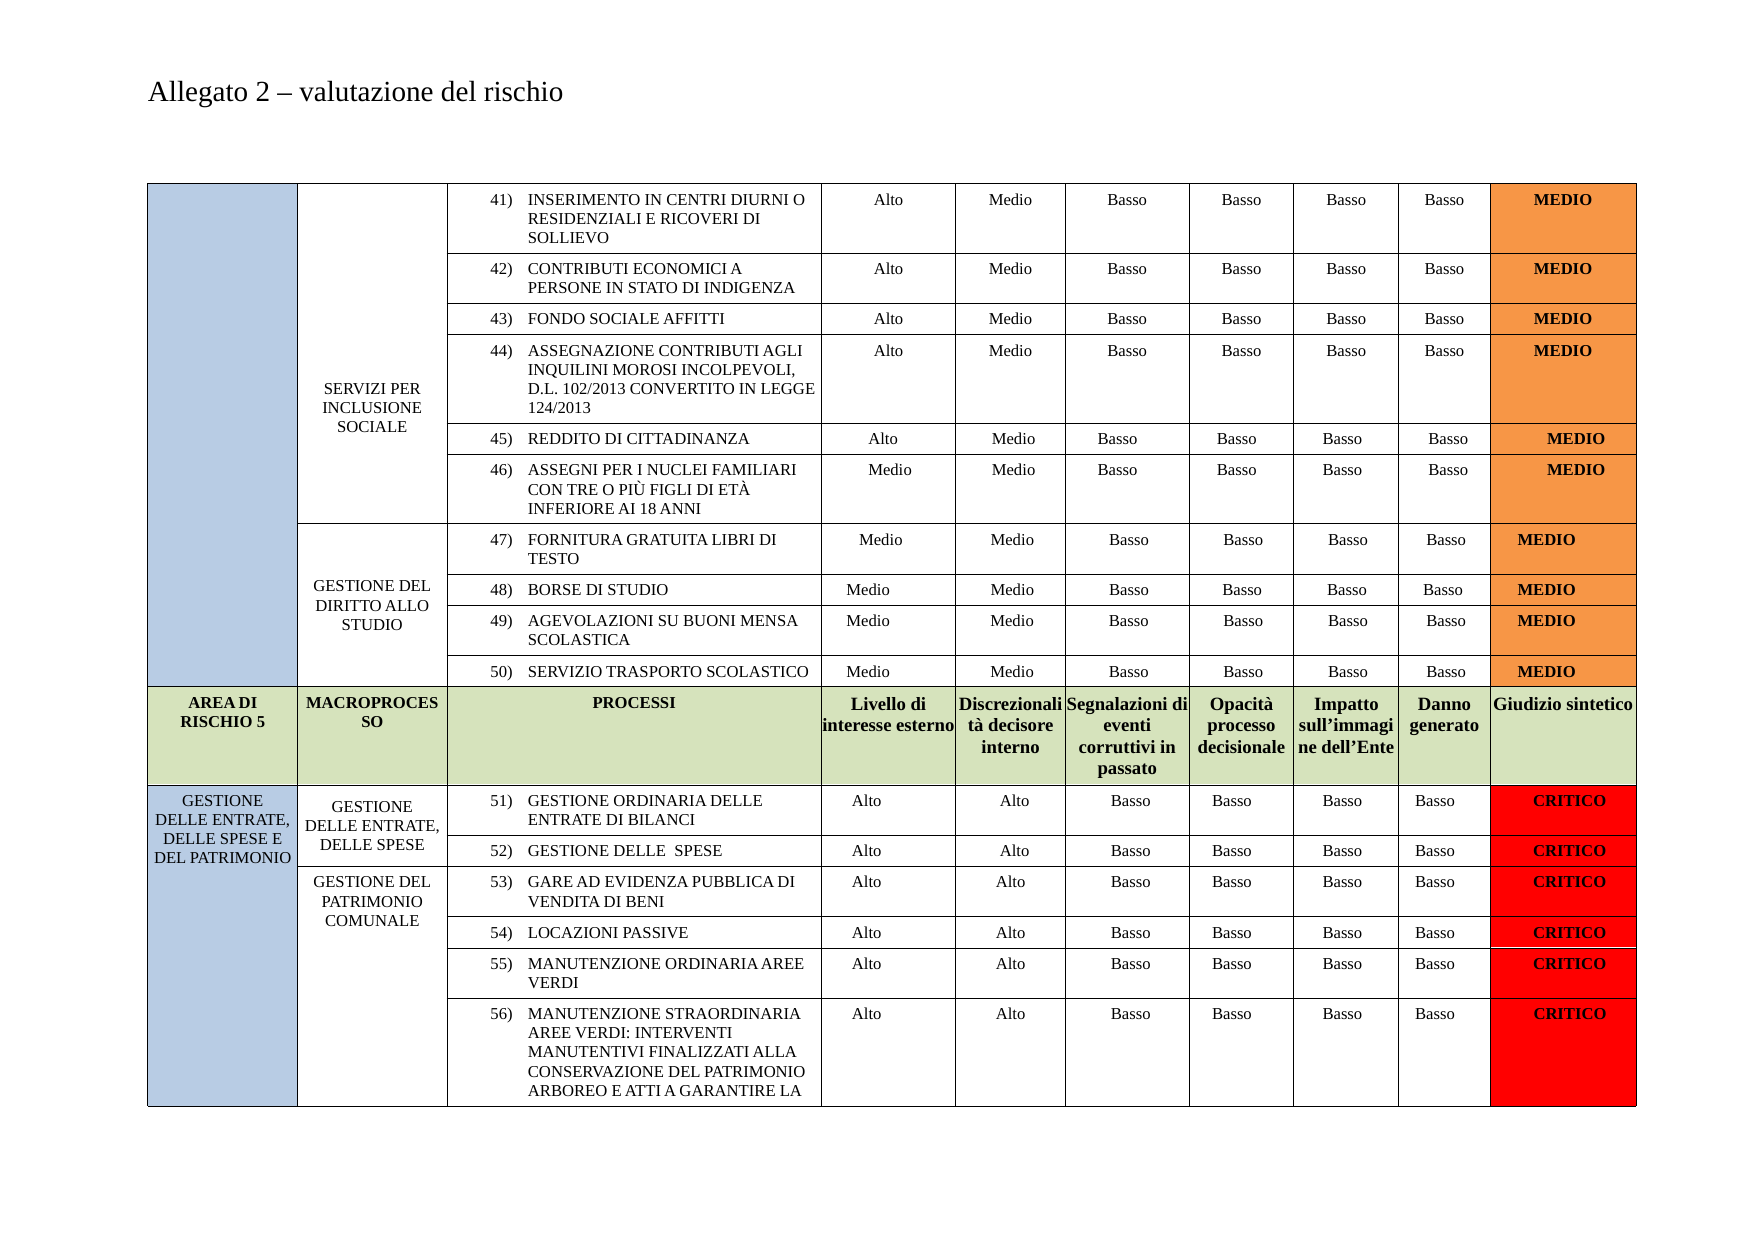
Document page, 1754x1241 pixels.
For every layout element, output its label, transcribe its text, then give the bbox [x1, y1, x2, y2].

table_cell Segnalazioni di eventi corruttivi in passato [1066, 687, 1189, 784]
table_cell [448, 999, 821, 1106]
table_cell Medio [956, 424, 1065, 454]
table_cell MACROPROCESSO [298, 687, 447, 784]
table_cell Basso [1190, 999, 1293, 1106]
table_cell Alto [956, 786, 1065, 835]
table_cell LOCAZIONI PASSIVE [448, 917, 821, 947]
table_cell Alto [822, 949, 955, 998]
table_cell Basso [1066, 917, 1189, 947]
table_cell AGEVOLAZIONI SU BUONI MENSA SCOLASTICA [448, 606, 821, 655]
table_cell MEDIO [1491, 335, 1636, 423]
table_cell Alto [822, 424, 955, 454]
table_cell Medio [956, 304, 1065, 334]
table_cell Medio [822, 656, 955, 686]
table_cell Impatto sull’immagine dell’Ente [1294, 687, 1398, 784]
table_cell Basso [1066, 184, 1189, 253]
table_cell Medio [956, 335, 1065, 423]
table_cell Basso [1399, 524, 1490, 574]
table_cell Basso [1294, 656, 1398, 686]
table_cell FONDO SOCIALE AFFITTI [448, 304, 821, 334]
table_cell Basso [1190, 184, 1293, 253]
table_cell Basso [1066, 335, 1189, 423]
table_cell Alto [956, 999, 1065, 1106]
table_cell Livello di interesse esterno [822, 687, 955, 784]
table_cell Basso [1066, 524, 1189, 574]
table_cell GESTIONE ORDINARIA DELLE ENTRATE DI BILANCI [448, 786, 821, 835]
table_cell Basso [1294, 455, 1398, 523]
table_cell Alto [822, 304, 955, 334]
table_cell Medio [822, 575, 955, 605]
table_cell Basso [1399, 786, 1490, 835]
table_cell Alto [956, 917, 1065, 947]
table_cell Basso [1294, 949, 1398, 998]
table_cell Basso [1399, 656, 1490, 686]
table_cell MEDIO [1491, 524, 1636, 574]
table_cell ASSEGNI PER I NUCLEI FAMILIARI CON TRE O PIÙ FIGLI DI ETÀ INFERIORE AI 18 ANNI [448, 455, 821, 523]
table_cell Basso [1294, 606, 1398, 655]
table_cell Alto [956, 949, 1065, 998]
table_cell Giudizio sintetico [1491, 687, 1636, 784]
table_cell Basso [1399, 949, 1490, 998]
table_cell GESTIONE DELLE ENTRATE, DELLE SPESE [298, 786, 447, 866]
table_cell MEDIO [1491, 656, 1636, 686]
table_cell MEDIO [1491, 424, 1636, 454]
table_cell Basso [1399, 335, 1490, 423]
table_cell Alto [822, 184, 955, 253]
table_cell Basso [1190, 575, 1293, 605]
table_cell Basso [1294, 786, 1398, 835]
table_cell Medio [822, 455, 955, 523]
table_cell Basso [1294, 254, 1398, 303]
table_cell Basso [1066, 836, 1189, 866]
table_cell CRITICO [1491, 867, 1636, 916]
table_cell Basso [1190, 335, 1293, 423]
table_cell Medio [822, 524, 955, 574]
table_cell Medio [956, 606, 1065, 655]
table_cell MANUTENZIONE ORDINARIA AREE VERDI [448, 949, 821, 998]
table_cell AREA DI RISCHIO 5 [148, 687, 297, 784]
table_cell Basso [1294, 524, 1398, 574]
table_cell CONTRIBUTI ECONOMICI A PERSONE IN STATO DI INDIGENZA [448, 254, 821, 303]
table_cell Basso [1190, 867, 1293, 916]
table_cell MEDIO [1491, 304, 1636, 334]
table_cell Alto [956, 867, 1065, 916]
table_cell Basso [1190, 524, 1293, 574]
table_cell CRITICO [1491, 917, 1636, 947]
table_cell Basso [1294, 999, 1398, 1106]
table_cell ASSEGNAZIONE CONTRIBUTI AGLI INQUILINI MOROSI INCOLPEVOLI, D.L. 102/2013 CONVERTITO IN LEGGE 124/2013 [448, 335, 821, 423]
table_cell Basso [1399, 424, 1490, 454]
table_cell Basso [1066, 455, 1189, 523]
table_cell Basso [1066, 949, 1189, 998]
table_cell Basso [1066, 254, 1189, 303]
table_cell GESTIONE DELLE SPESE [448, 836, 821, 866]
table_cell REDDITO DI CITTADINANZA [448, 424, 821, 454]
table_cell Basso [1399, 575, 1490, 605]
table_cell Basso [1190, 455, 1293, 523]
table_cell CRITICO [1491, 836, 1636, 866]
table_cell Basso [1399, 304, 1490, 334]
table_cell Basso [1294, 836, 1398, 866]
table_cell Basso [1294, 304, 1398, 334]
table_cell Medio [956, 184, 1065, 253]
table_cell Danno generato [1399, 687, 1490, 784]
table_cell Basso [1294, 867, 1398, 916]
table_cell Basso [1399, 455, 1490, 523]
table_cell GARE AD EVIDENZA PUBBLICA DI VENDITA DI BENI [448, 867, 821, 916]
table_cell Basso [1294, 575, 1398, 605]
table_cell MEDIO [1491, 455, 1636, 523]
table_cell Medio [822, 606, 955, 655]
table_cell BORSE DI STUDIO [448, 575, 821, 605]
table_cell Basso [1399, 999, 1490, 1106]
table_cell Basso [1066, 656, 1189, 686]
table_cell Basso [1190, 917, 1293, 947]
table_cell PROCESSI [448, 687, 821, 784]
table_cell Basso [1294, 424, 1398, 454]
table_cell Basso [1294, 335, 1398, 423]
table_cell Basso [1066, 606, 1189, 655]
table_cell Basso [1399, 917, 1490, 947]
table_cell Basso [1066, 304, 1189, 334]
table_cell GESTIONE DEL PATRIMONIO COMUNALE [298, 867, 447, 1106]
table_cell SERVIZIO TRASPORTO SCOLASTICO [448, 656, 821, 686]
table_cell Medio [956, 656, 1065, 686]
table_cell Alto [956, 836, 1065, 866]
table_cell Opacità processo decisionale [1190, 687, 1293, 784]
table_cell Basso [1399, 254, 1490, 303]
table_cell Basso [1066, 867, 1189, 916]
table_cell Basso [1399, 836, 1490, 866]
table_cell Medio [956, 455, 1065, 523]
table_cell INSERIMENTO IN CENTRI DIURNI O RESIDENZIALI E RICOVERI DI SOLLIEVO [448, 184, 821, 253]
table_cell Alto [822, 917, 955, 947]
table_cell Basso [1294, 917, 1398, 947]
table_cell Medio [956, 575, 1065, 605]
table_cell Alto [822, 999, 955, 1106]
table_cell Basso [1399, 606, 1490, 655]
table_cell MEDIO [1491, 575, 1636, 605]
table_cell FORNITURA GRATUITA LIBRI DI TESTO [448, 524, 821, 574]
table_cell Basso [1066, 424, 1189, 454]
table_cell GESTIONE DELLE ENTRATE, DELLE SPESE E DEL PATRIMONIO [148, 786, 297, 1106]
table_cell Medio [956, 524, 1065, 574]
table_cell MEDIO [1491, 184, 1636, 253]
table_cell Basso [1190, 949, 1293, 998]
table_cell Basso [1294, 184, 1398, 253]
table_cell Basso [1066, 999, 1189, 1106]
table_cell Alto [822, 867, 955, 916]
table_cell Alto [822, 335, 955, 423]
table_cell CRITICO [1491, 786, 1636, 835]
table_cell CRITICO [1491, 999, 1636, 1106]
table_cell Basso [1066, 575, 1189, 605]
table_cell Basso [1190, 656, 1293, 686]
table_cell Basso [1066, 786, 1189, 835]
table_cell Basso [1399, 184, 1490, 253]
table_cell Basso [1190, 304, 1293, 334]
table_cell Basso [1190, 836, 1293, 866]
table_cell Alto [822, 786, 955, 835]
table_cell GESTIONE DEL DIRITTO ALLO STUDIO [298, 524, 447, 686]
table_cell Basso [1399, 867, 1490, 916]
table_cell CRITICO [1491, 949, 1636, 998]
table_cell Basso [1190, 606, 1293, 655]
table_cell Medio [956, 254, 1065, 303]
table_cell Basso [1190, 254, 1293, 303]
table_cell Alto [822, 254, 955, 303]
table_cell Basso [1190, 424, 1293, 454]
table_cell MEDIO [1491, 606, 1636, 655]
table_cell MEDIO [1491, 254, 1636, 303]
table_cell Alto [822, 836, 955, 866]
table_cell Discrezionalità decisore interno [956, 687, 1065, 784]
table_cell Basso [1190, 786, 1293, 835]
